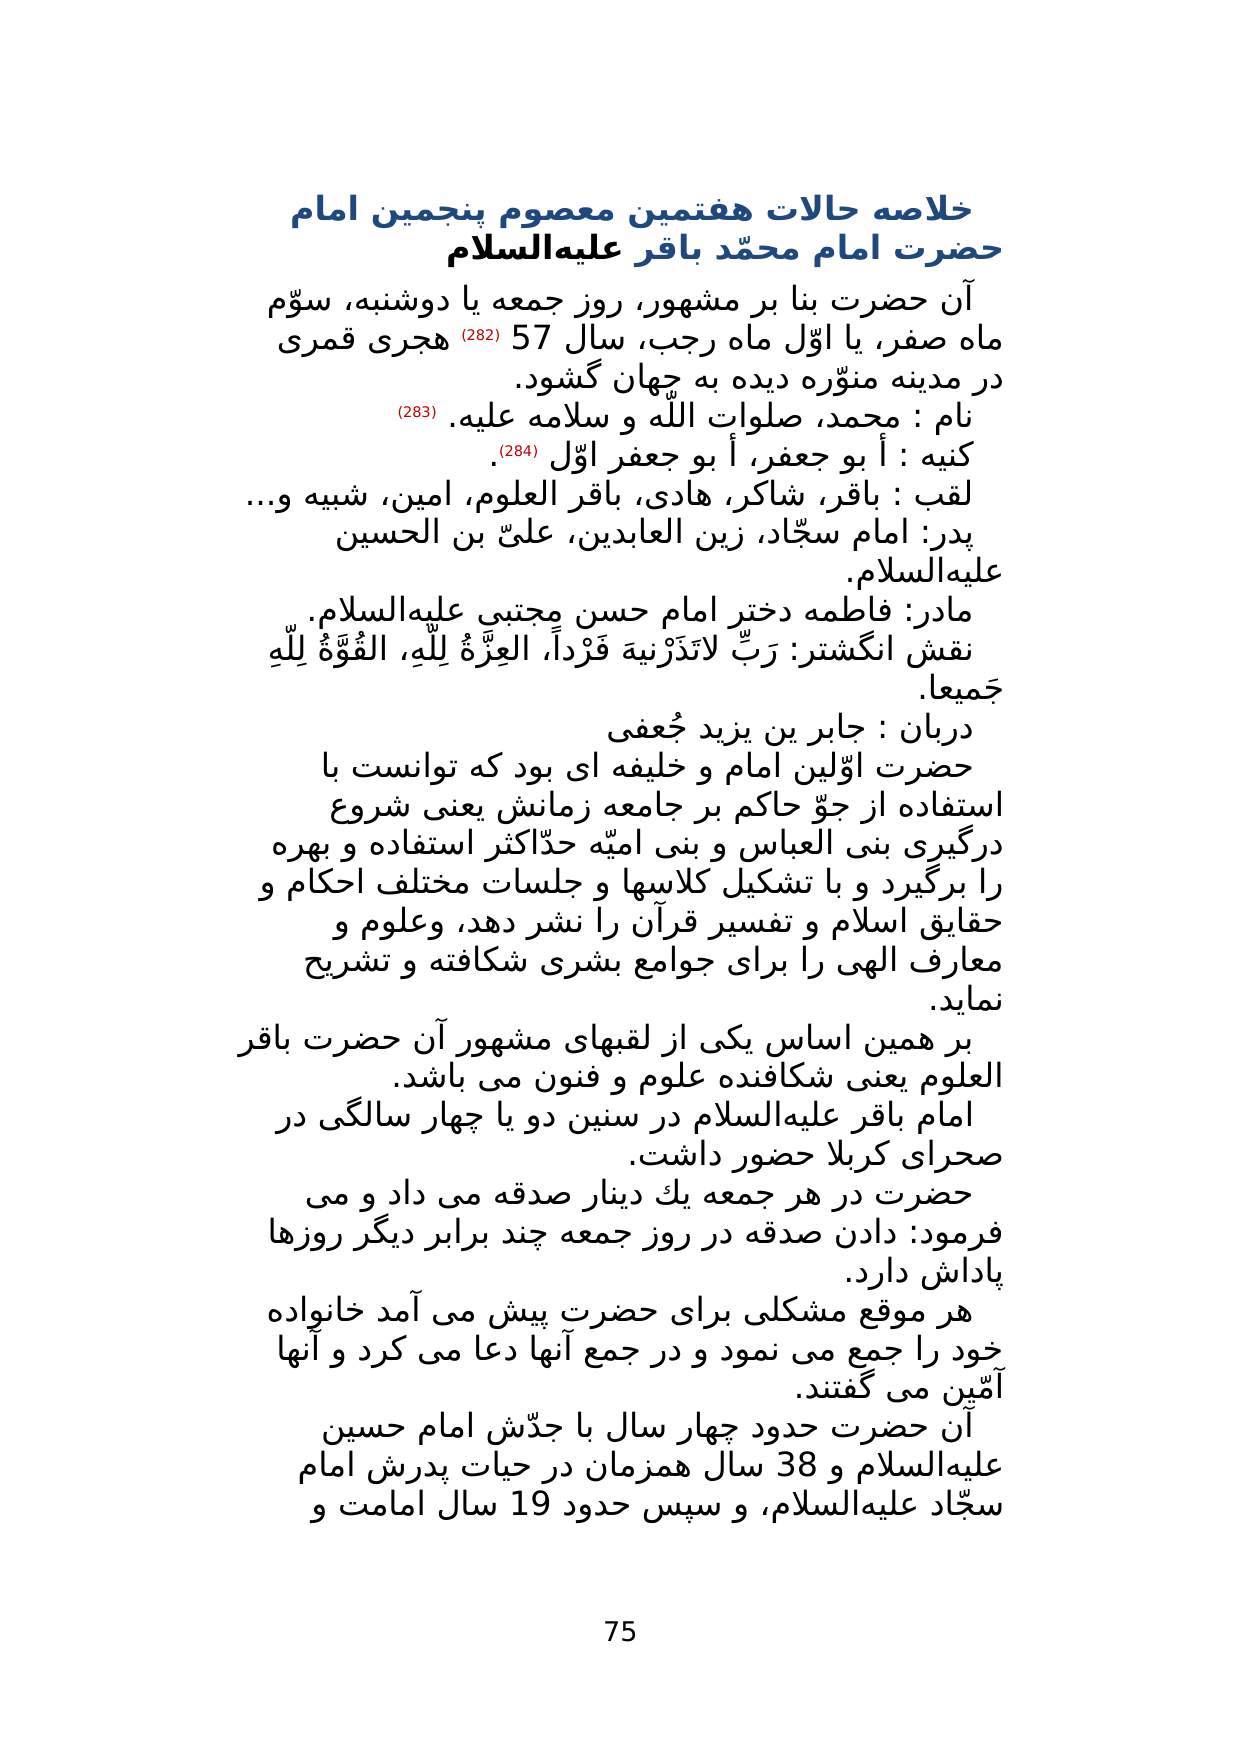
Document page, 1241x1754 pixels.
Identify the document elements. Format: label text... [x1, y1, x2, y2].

text آن حضرت بنا بر مشهور، روز جمعه يا دوشنبه، سوّم ماه صفر، يا اوّل ماه رجب، سال 57 (282) هجرى قمرى در مدينه منوّره ديده به جهان گشود. [236, 280, 1004, 396]
text امام باقر عليه‌السلام در سنين دو يا چهار سالگى در صحراى كربلا حضور داشت. [236, 1096, 1004, 1173]
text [236, 1407, 1004, 1523]
text بر همين اساس يكى از لقبهاى مشهور آن حضرت باقر العلوم يعنى شكافنده علوم و فنون مى باشد. [236, 1018, 1004, 1096]
text مادر: فاطمه دختر امام حسن مجتبى عليه‌السلام. [236, 591, 1004, 629]
text حضرت اوّلين امام و خليفه اى بود كه توانست با استفاده از جوّ حاكم بر جامعه زمانش يعنى شروع درگيرى بنى العباس و بنى اميّه حدّاكثر استفاده و بهره را برگيرد و با تشكيل كلاسها و جلسات مختلف احكام و حقايق اسلام و تفسير قرآن را نشر دهد، وعلوم و معارف الهى را براى جوامع بشرى شكافته و تشريح نمايد. [236, 746, 1004, 1018]
text لقب : باقر، شاكر، هادى، باقر العلوم، امين، شبيه و... [236, 474, 1004, 513]
text كنيه : أ بو جعفر، أ بو جعفر اوّل (284). [236, 435, 1004, 474]
subtitle خلاصه حالات هفتمين معصوم پنجمين امام حضرت امام محمّد باقر عليه‌السلام [236, 190, 1004, 267]
text دربان : جابر ين يزيد جُعفى [236, 707, 1004, 746]
text پدر: امام سجّاد، زين العابدين، علىّ بن الحسين عليه‌السلام. [236, 513, 1004, 591]
text حضرت در هر جمعه يك دينار صدقه مى داد و مى فرمود: دادن صدقه در روز جمعه چند برابر ديگر روزها پاداش دارد. [236, 1173, 1004, 1290]
text هر موقع مشكلى براى حضرت پيش مى آمد خانواده خود را جمع مى نمود و در جمع آنها دعا مى كرد و آنها آمّين مى گفتند. [236, 1290, 1004, 1407]
text نام : محمد، صلوات اللّه و سلامه عليه. (283) [236, 396, 1004, 435]
text نقش انگشتر: رَبِّ لاتَذَرْنيهَ فَرْداً، العِزَّةُ لِلّهِ، القُوَّةُ لِلّهِ جَميعا. [236, 629, 1004, 707]
